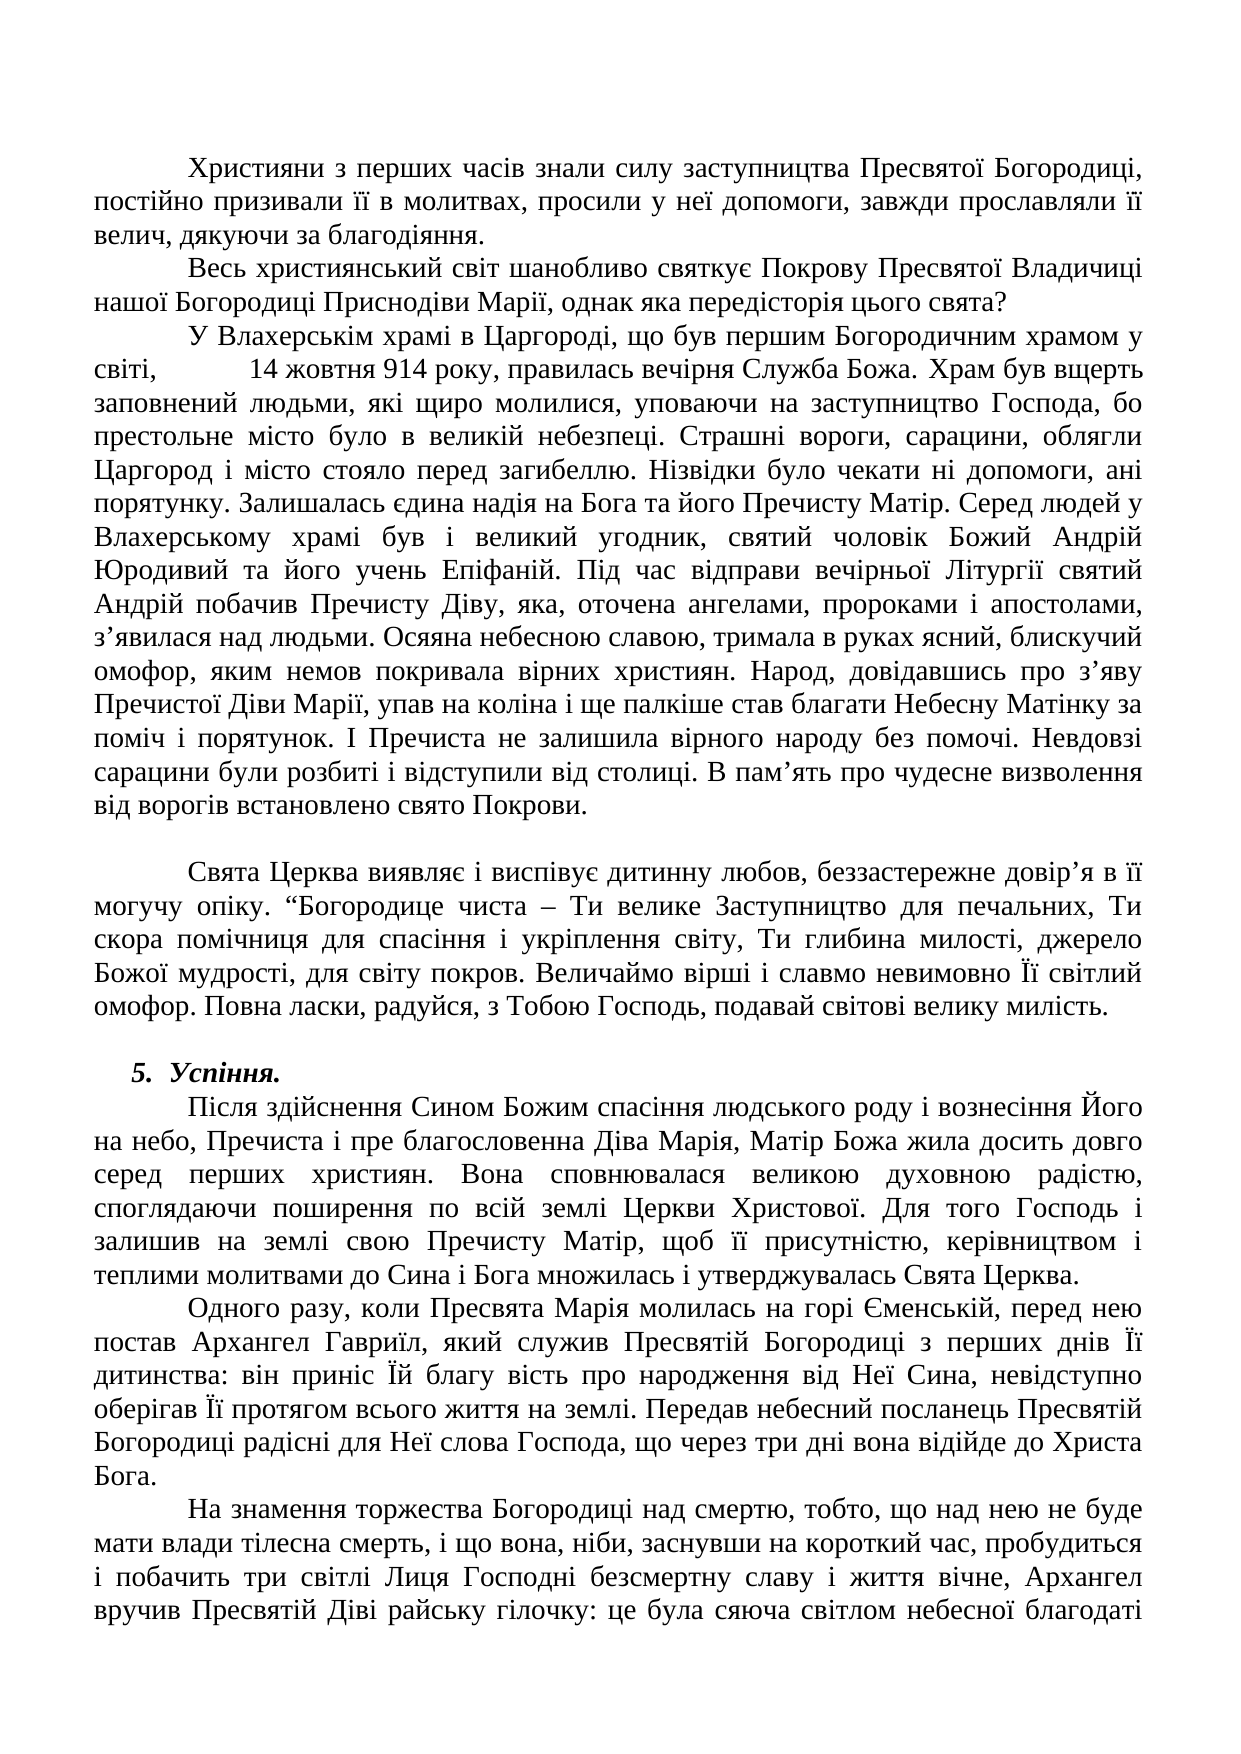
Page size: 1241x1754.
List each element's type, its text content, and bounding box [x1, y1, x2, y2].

list Успіння. [131, 1056, 1144, 1089]
text Весь християнський світ шанобливо святкує Покрову Пресвятої Владичиці нашої Богородиці Приснодіви Марії, однак яка передісторія цього свята? [94, 251, 1144, 318]
text Християни з перших часів знали силу заступництва Пресвятої Богородиці, постійно призивали її в молитвах, просили у неї допомоги, завжди прославляли її велич, дякуючи за благодіяння. [94, 150, 1144, 251]
text У Влахерськім храмі в Царгороді, що був першим Богородичним храмом у світі, 14 жовтня 914 року, правилась вечірня Служба Божа. Храм був вщерть заповнений людьми, які щиро молилися, уповаючи на заступництво Господа, бо престольне місто було в великій небезпеці. Страшні вороги, сарацини, облягли Царгород і місто стояло перед загибеллю. Нізвідки було чекати ні допомоги, ані порятунку. Залишалась єдина надія на Бога та його Пречисту Матір. Серед людей у Влахерському храмі був і великий угодник, святий чоловік Божий Андрій Юродивий та його учень Епіфаній. Під час відправи вечірньої Літургії святий Андрій побачив Пречисту Діву, яка, оточена ангелами, пророками і апостолами, з’явилася над людьми. Осяяна небесною славою, тримала в руках ясний, блискучий омофор, яким немов покривала вірних християн. Народ, довідавшись про з’яву Пречистої Діви Марії, упав на коліна і ще палкіше став благати Небесну Матінку за поміч і порятунок. І Пречиста не залишила вірного народу без помочі. Невдовзі сарацини були розбиті і відступили від столиці. В пам’ять про чудесне визволення від ворогів встановлено свято Покрови. [94, 318, 1144, 821]
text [94, 1492, 1144, 1626]
text Одного разу, коли Пресвята Марія молилась на горі Єменській, перед нею постав Архангел Гавриїл, який служив Пресвятій Богородиці з перших днів Її дитинства: він приніс Їй благу вість про народження від Неї Сина, невідступно оберігав Її протягом всього життя на землі. Передав небесний посланець Пресвятій Богородиці радісні для Неї слова Господа, що через три дні вона відійде до Христа Бога. [94, 1290, 1144, 1492]
text Свята Церква виявляє і виспівує дитинну любов, беззастережне довір’я в її могучу опіку. “Богородице чиста – Ти велике Заступництво для печальних, Ти скора помічниця для спасіння і укріплення світу, Ти глибина милості, джерело Божої мудрості, для світу покров. Величаймо вірші і славмо невимовно Її світлий омофор. Повна ласки, радуйся, з Тобою Господь, подавай світові велику милість. [94, 854, 1144, 1022]
text Після здійснення Сином Божим спасіння людського роду і вознесіння Його на небо, Пречиста і пре благословенна Діва Марія, Матір Божа жила досить довго серед перших християн. Вона сповнювалася великою духовною радістю, споглядаючи поширення по всій землі Церкви Христової. Для того Господь і залишив на землі свою Пречисту Матір, щоб її присутністю, керівництвом і теплими молитвами до Сина і Бога множилась і утверджувалась Свята Церква. [94, 1089, 1144, 1290]
